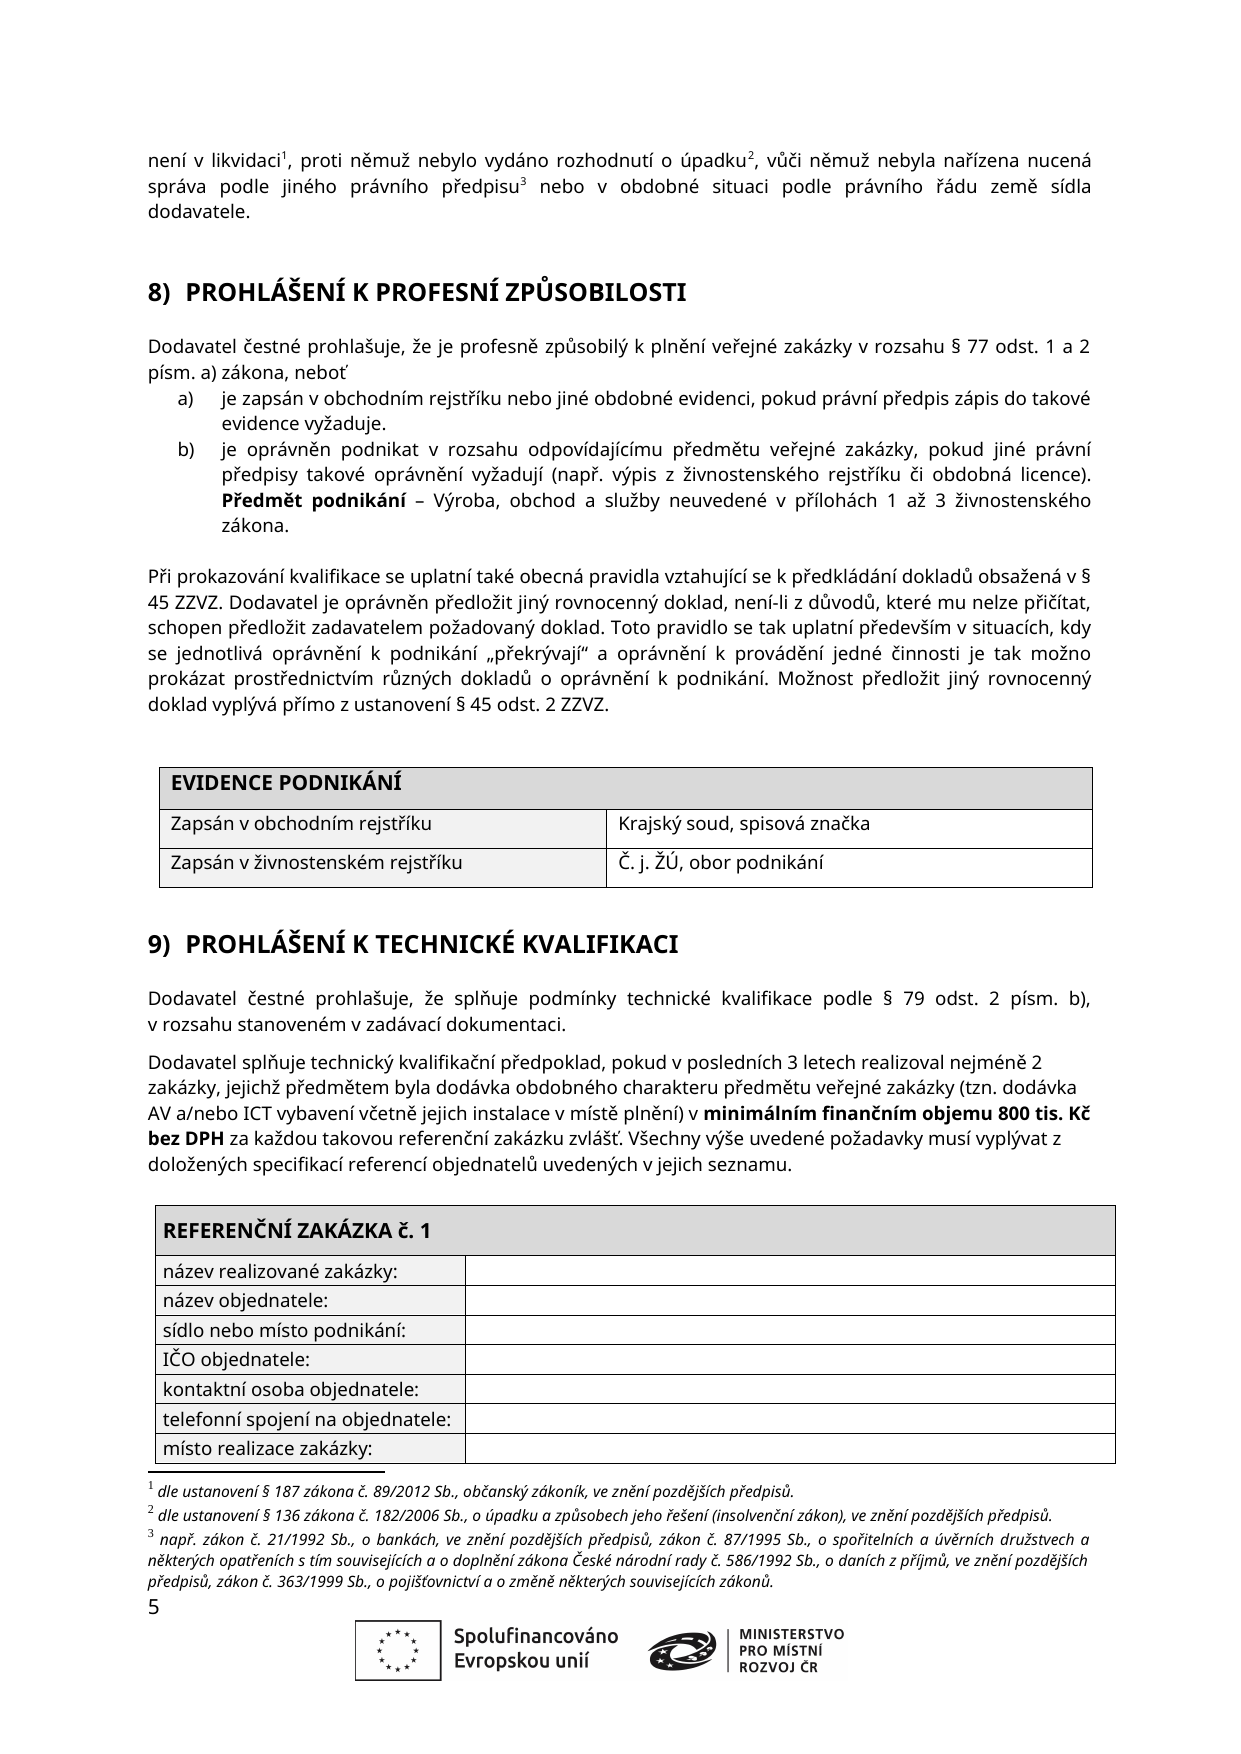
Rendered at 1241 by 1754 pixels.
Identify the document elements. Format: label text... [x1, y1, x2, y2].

table_cell [466, 1404, 1115, 1433]
table_cell název objednatele: [156, 1286, 465, 1314]
table_cell Zapsán v obchodním rejstříku [160, 810, 606, 848]
table_cell místo realizace zakázky: [156, 1434, 465, 1462]
table_cell [466, 1286, 1115, 1314]
table_cell [466, 1256, 1115, 1285]
text není v likvidaci, proti němuž nebylo vydáno rozhodnutí o úpadku, vůči němuž nebyla nařízena nucená správa podle jiného právního předpisu nebo v obdobné situaci podle právního řádu země sídla dodavatele. [148, 148, 1093, 224]
table_cell Krajský soud, spisová značka [607, 810, 1092, 848]
table_cell Zapsán v živnostenském rejstříku [160, 849, 606, 887]
subtitle prohlášení k profesní způsobilosti [148, 275, 687, 309]
picture [355, 1620, 848, 1681]
table_cell sídlo nebo místo podnikání: [156, 1316, 465, 1344]
text a) je zapsán v obchodním rejstříku nebo jiné obdobné evidenci, pokud právní předpis zápis do takové evidence vyžaduje. [177, 385, 1093, 436]
table_cell [466, 1434, 1115, 1462]
table_cell název realizované zakázky: [156, 1256, 465, 1285]
table_cell [466, 1375, 1115, 1403]
text b) je oprávněn podnikat v rozsahu odpovídajícímu předmětu veřejné zakázky, pokud jiné právní předpisy takové oprávnění vyžadují (např. výpis z živnostenského rejstříku či obdobná licence). Předmět podnikání – Výroba, obchod a služby neuvedené v přílohách 1 až 3 živnostenského zákona. [177, 436, 1093, 538]
table_cell kontaktní osoba objednatele: [156, 1375, 465, 1403]
text Dodavatel čestné prohlašuje, že splňuje podmínky technické kvalifikace podle § 79 odst. 2 písm. b), v rozsahu stanoveném v zadávací dokumentaci. [148, 939, 1093, 1037]
table_cell IČO objednatele: [156, 1345, 465, 1374]
table_header EVIDENCE PODNIKÁNÍ [160, 768, 1092, 809]
table_cell Č. j. ŽÚ, obor podnikání [607, 849, 1092, 887]
table_cell [466, 1316, 1115, 1344]
text Dodavatel čestné prohlašuje, že je profesně způsobilý k plnění veřejné zakázky v rozsahu § 77 odst. 1 a 2 písm. a) zákona, neboť [148, 287, 1093, 385]
table_cell telefonní spojení na objednatele: [156, 1404, 465, 1433]
table_header REFERENČNÍ ZAKÁZKA č. 1 [156, 1206, 1115, 1255]
text Při prokazování kvalifikace se uplatní také obecná pravidla vztahující se k předkládání dokladů obsažená v § 45 ZZVZ. Dodavatel je oprávněn předložit jiný rovnocenný doklad, není-li z důvodů, které mu nelze přičítat, schopen předložit zadavatelem požadovaný doklad. Toto pravidlo se tak uplatní především v situacích, kdy se jednotlivá oprávnění k podnikání „překrývají“ a oprávnění k provádění jedné činnosti je tak možno prokázat prostřednictvím různých dokladů o oprávnění k podnikání. Možnost předložit jiný rovnocenný doklad vyplývá přímo z ustanovení § 45 odst. 2 ZZVZ. [148, 563, 1093, 717]
subtitle PROHLÁŠENÍ K TECHNICKÉ KVALIFIKACI [148, 926, 679, 961]
table_cell [466, 1345, 1115, 1374]
text Dodavatel splňuje technický kvalifikační předpoklad, pokud v posledních 3 letech realizoval nejméně 2 zakázky, jejichž předmětem byla dodávka obdobného charakteru předmětu veřejné zakázky (tzn. dodávka AV a/nebo ICT vybavení včetně jejich instalace v místě plnění) v minimálním finančním objemu 800 tis. Kč bez DPH za každou takovou referenční zakázku zvlášť. Všechny výše uvedené požadavky musí vyplývat z doložených specifikací referencí objednatelů uvedených v jejich seznamu. [148, 1049, 1093, 1177]
